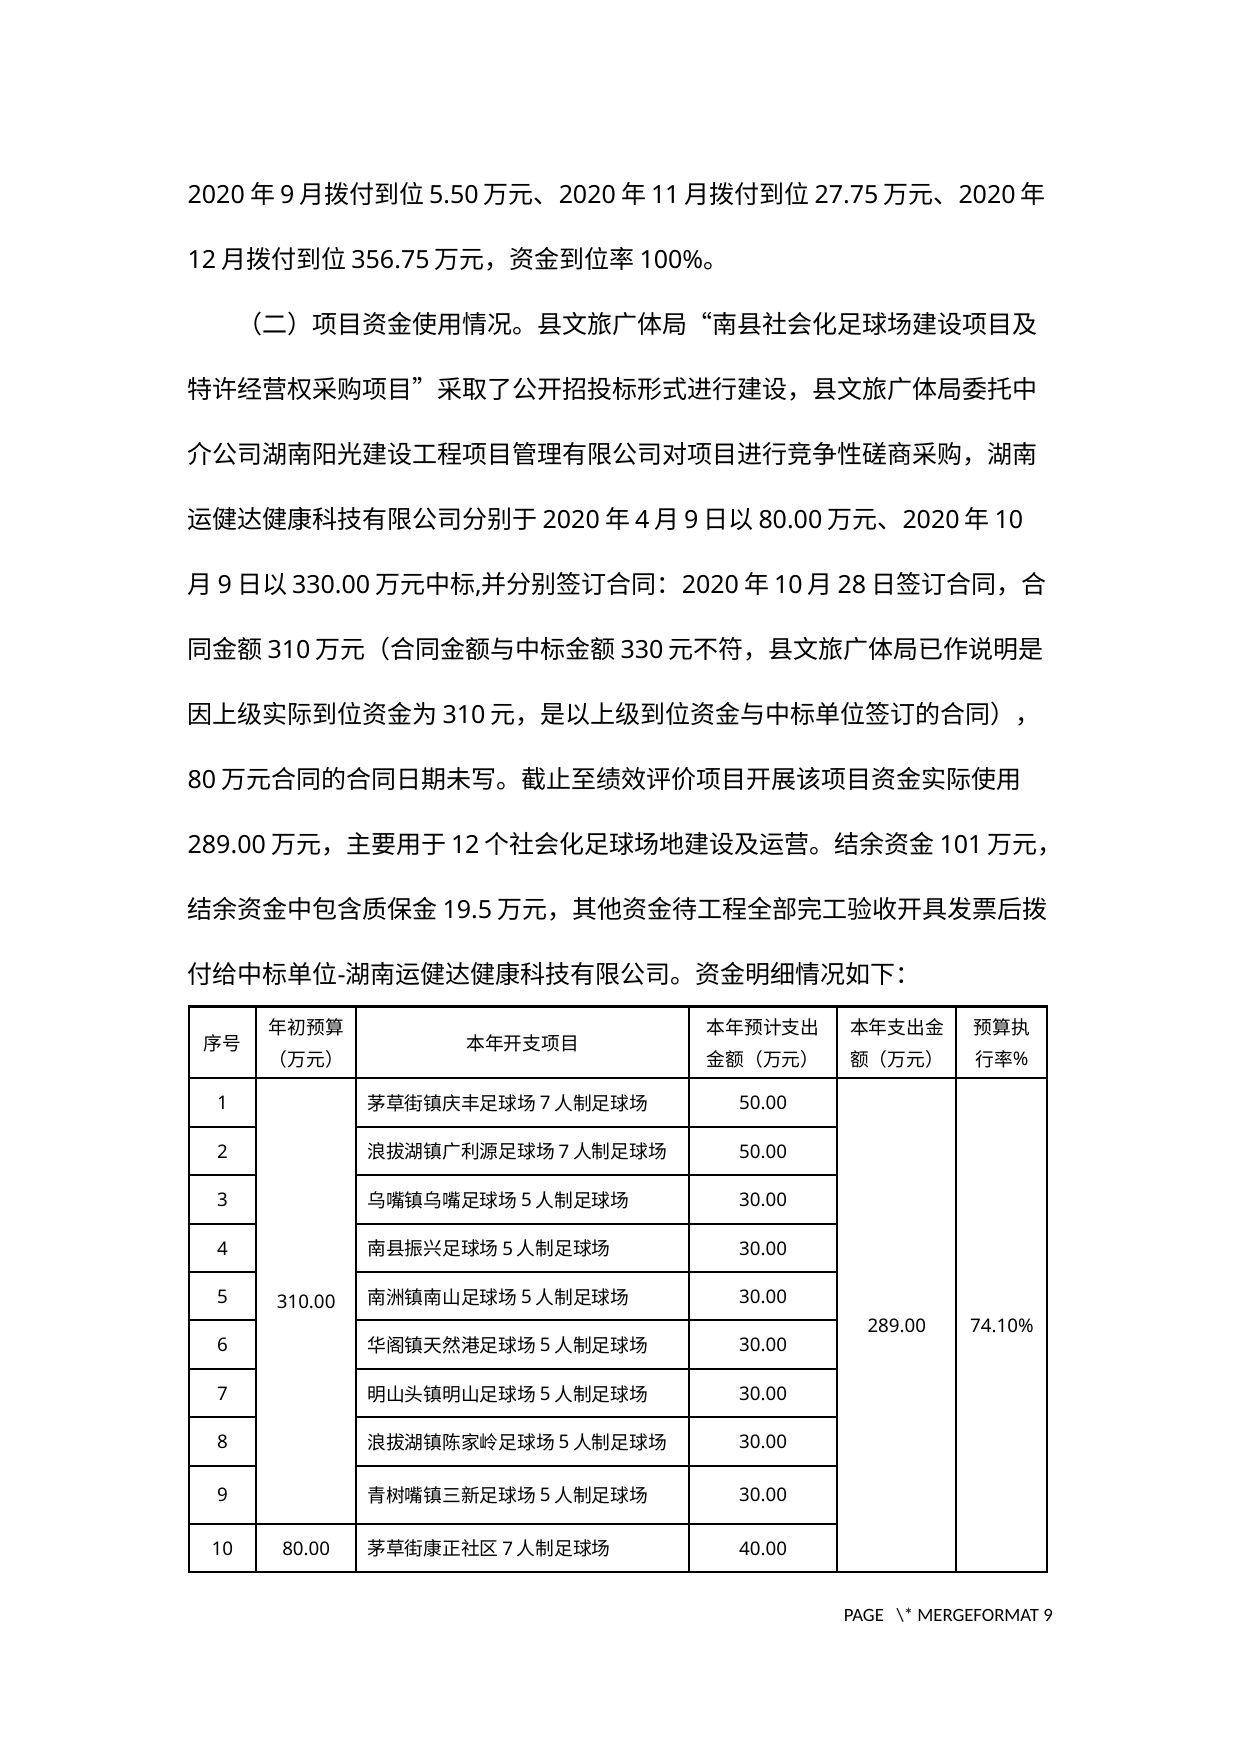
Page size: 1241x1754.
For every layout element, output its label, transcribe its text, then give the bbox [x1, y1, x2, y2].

table_cell 30.00 [690, 1370, 836, 1416]
table_header 序号 [190, 1008, 255, 1077]
table_cell 茅草街镇庆丰足球场7人制足球场 [357, 1079, 688, 1126]
table_cell 2 [190, 1128, 255, 1174]
table_cell 30.00 [690, 1225, 836, 1271]
table_cell 南县振兴足球场5人制足球场 [357, 1225, 688, 1271]
table_cell 30.00 [690, 1467, 836, 1522]
table_cell 7 [190, 1370, 255, 1416]
table_cell 310.00 [257, 1079, 355, 1522]
table_header 年初预算（万元） [257, 1008, 355, 1077]
table_header 本年支出金额（万元） [838, 1008, 955, 1077]
table_header 本年开支项目 [357, 1008, 688, 1077]
table_cell 1 [190, 1079, 255, 1126]
table_cell 华阁镇天然港足球场5人制足球场 [357, 1321, 688, 1368]
table_cell 74.10% [957, 1079, 1046, 1571]
table_cell 3 [190, 1176, 255, 1222]
table_cell 30.00 [690, 1273, 836, 1319]
table_header 预算执行率% [957, 1008, 1046, 1077]
text （二）项目资金使用情况。县文旅广体局“南县社会化足球场建设项目及特许经营权采购项目”采取了公开招投标形式进行建设，县文旅广体局委托中介公司湖南阳光建设工程项目管理有限公司对项目进行竞争性磋商采购，湖南运健达健康科技有限公司分别于2020年4月9日以80.00万元、2020年10月9日以330.00万元中标,并分别签订合同：2020年10月28日签订合同，合同金额310万元（合同金额与中标金额330元不符，县文旅广体局已作说明是因上级实际到位资金为310元，是以上级到位资金与中标单位签订的合同），80万元合同的合同日期未写。截止至绩效评价项目开展该项目资金实际使用289.00万元，主要用于12个社会化足球场地建设及运营。结余资金101万元，结余资金中包含质保金19.5万元，其他资金待工程全部完工验收开具发票后拨付给中标单位-湖南运健达健康科技有限公司。资金明细情况如下： [187, 290, 1053, 1005]
table_cell 80.00 [257, 1525, 355, 1571]
table_cell 4 [190, 1225, 255, 1271]
table_cell 明山头镇明山足球场5人制足球场 [357, 1370, 688, 1416]
table_cell 50.00 [690, 1079, 836, 1126]
table_cell 9 [190, 1467, 255, 1522]
table_cell 30.00 [690, 1418, 836, 1465]
table_cell 30.00 [690, 1176, 836, 1222]
table_header 本年预计支出金额（万元） [690, 1008, 836, 1077]
table_cell 10 [190, 1525, 255, 1571]
table_cell 5 [190, 1273, 255, 1319]
table_cell 30.00 [690, 1321, 836, 1368]
table_cell 289.00 [838, 1079, 955, 1571]
table_cell 40.00 [690, 1525, 836, 1571]
table_cell 南洲镇南山足球场5人制足球场 [357, 1273, 688, 1319]
table_cell 乌嘴镇乌嘴足球场5人制足球场 [357, 1176, 688, 1222]
table_cell 青树嘴镇三新足球场5人制足球场 [357, 1467, 688, 1522]
table_cell 浪拔湖镇陈家岭足球场5人制足球场 [357, 1418, 688, 1465]
table_cell 浪拔湖镇广利源足球场7人制足球场 [357, 1128, 688, 1174]
table_cell 50.00 [690, 1128, 836, 1174]
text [187, 160, 1053, 290]
table_cell 茅草街康正社区7人制足球场 [357, 1525, 688, 1571]
table_cell 8 [190, 1418, 255, 1465]
table_cell 6 [190, 1321, 255, 1368]
